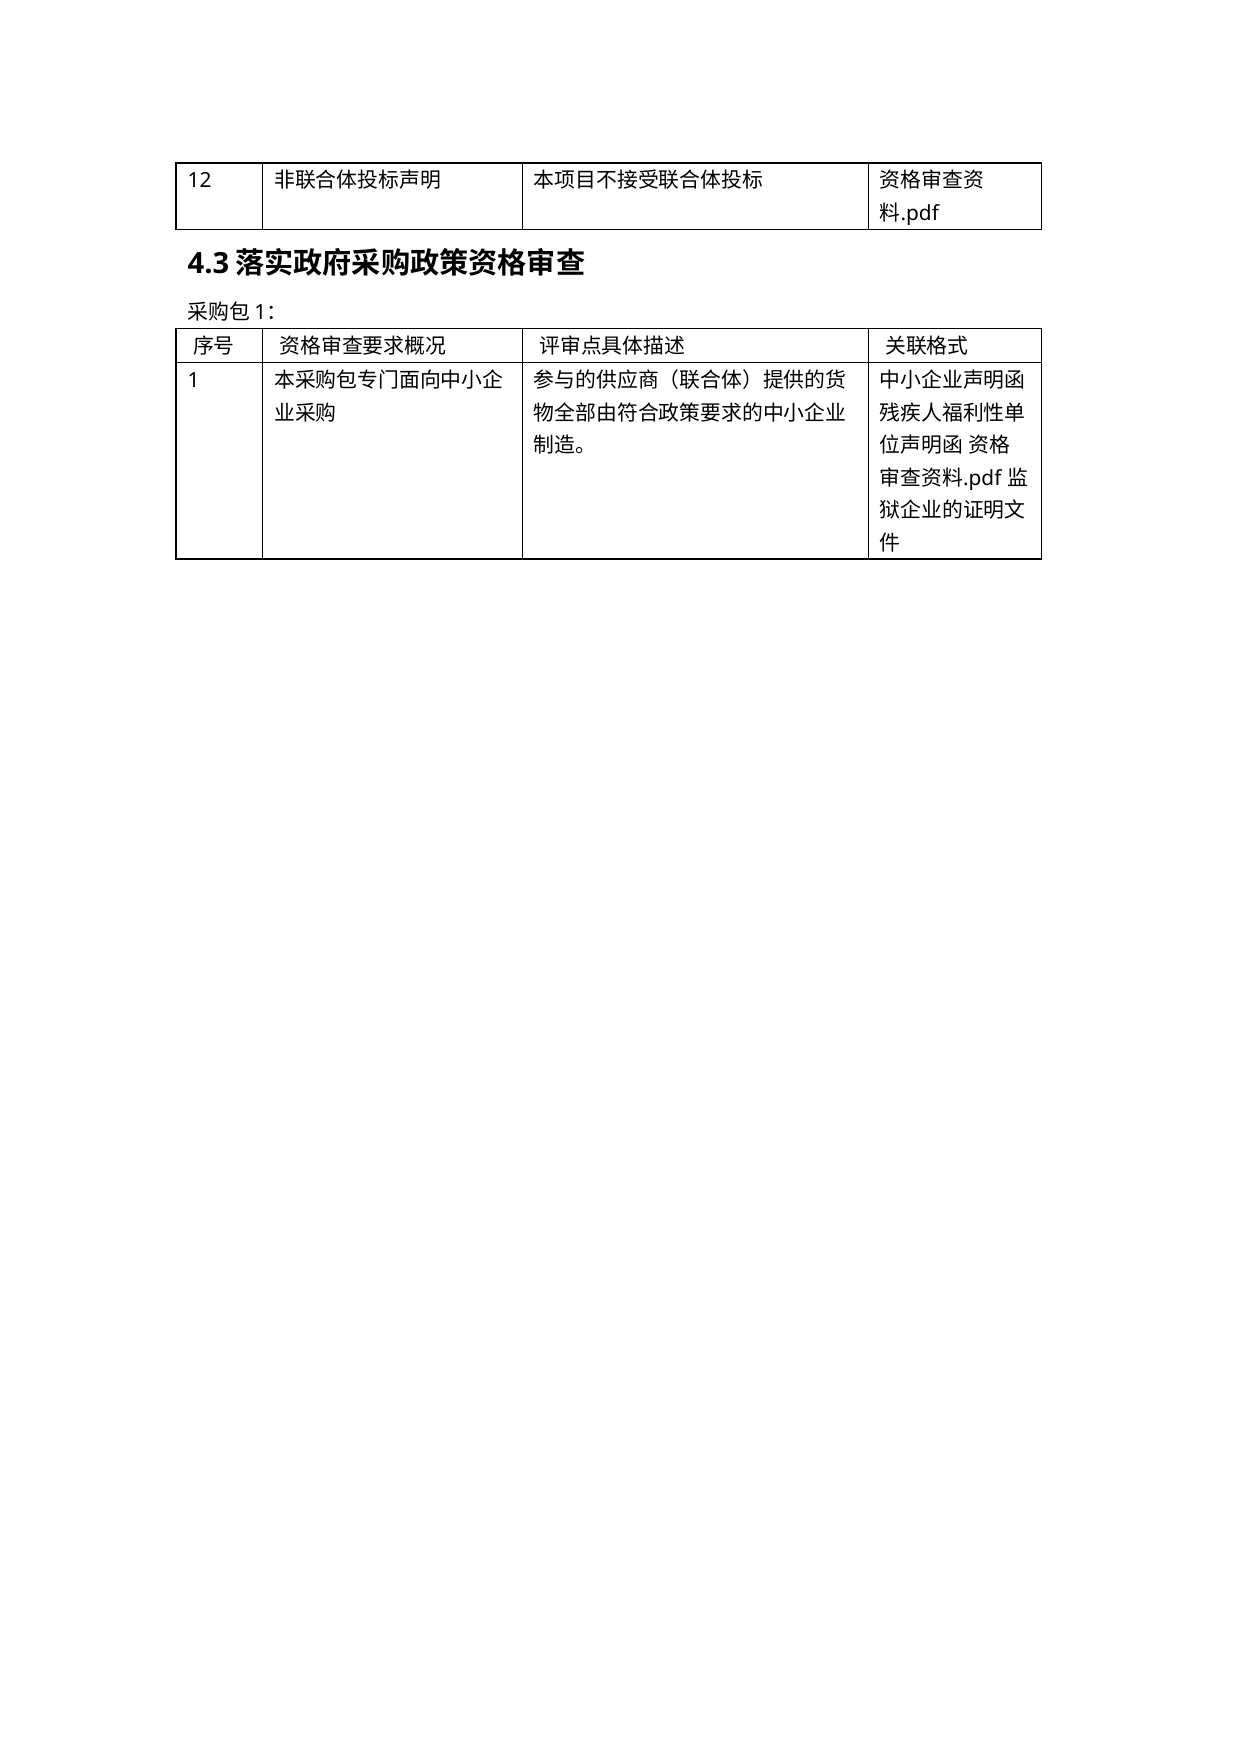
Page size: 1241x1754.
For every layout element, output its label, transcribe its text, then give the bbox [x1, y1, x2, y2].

table_cell 本采购包专门面向中小企业采购 [263, 363, 522, 558]
table_cell 12 [177, 164, 262, 228]
text 4.3落实政府采购政策资格审查 [187, 230, 1053, 295]
table_cell 资格审查资料.pdf [869, 164, 1041, 228]
table_header 评审点具体描述 [523, 329, 868, 362]
table_cell 参与的供应商（联合体）提供的货物全部由符合政策要求的中小企业制造。 [523, 363, 868, 558]
table_cell 中小企业声明函 残疾人福利性单位声明函 资格审查资料.pdf 监狱企业的证明文件 [869, 363, 1041, 558]
table_header 关联格式 [869, 329, 1041, 362]
table_cell 1 [177, 363, 262, 558]
text 采购包1： [187, 295, 1053, 328]
table_cell 本项目不接受联合体投标 [523, 164, 868, 228]
table_header 序号 [177, 329, 262, 362]
table_header 资格审查要求概况 [263, 329, 522, 362]
table_cell 非联合体投标声明 [263, 164, 522, 228]
